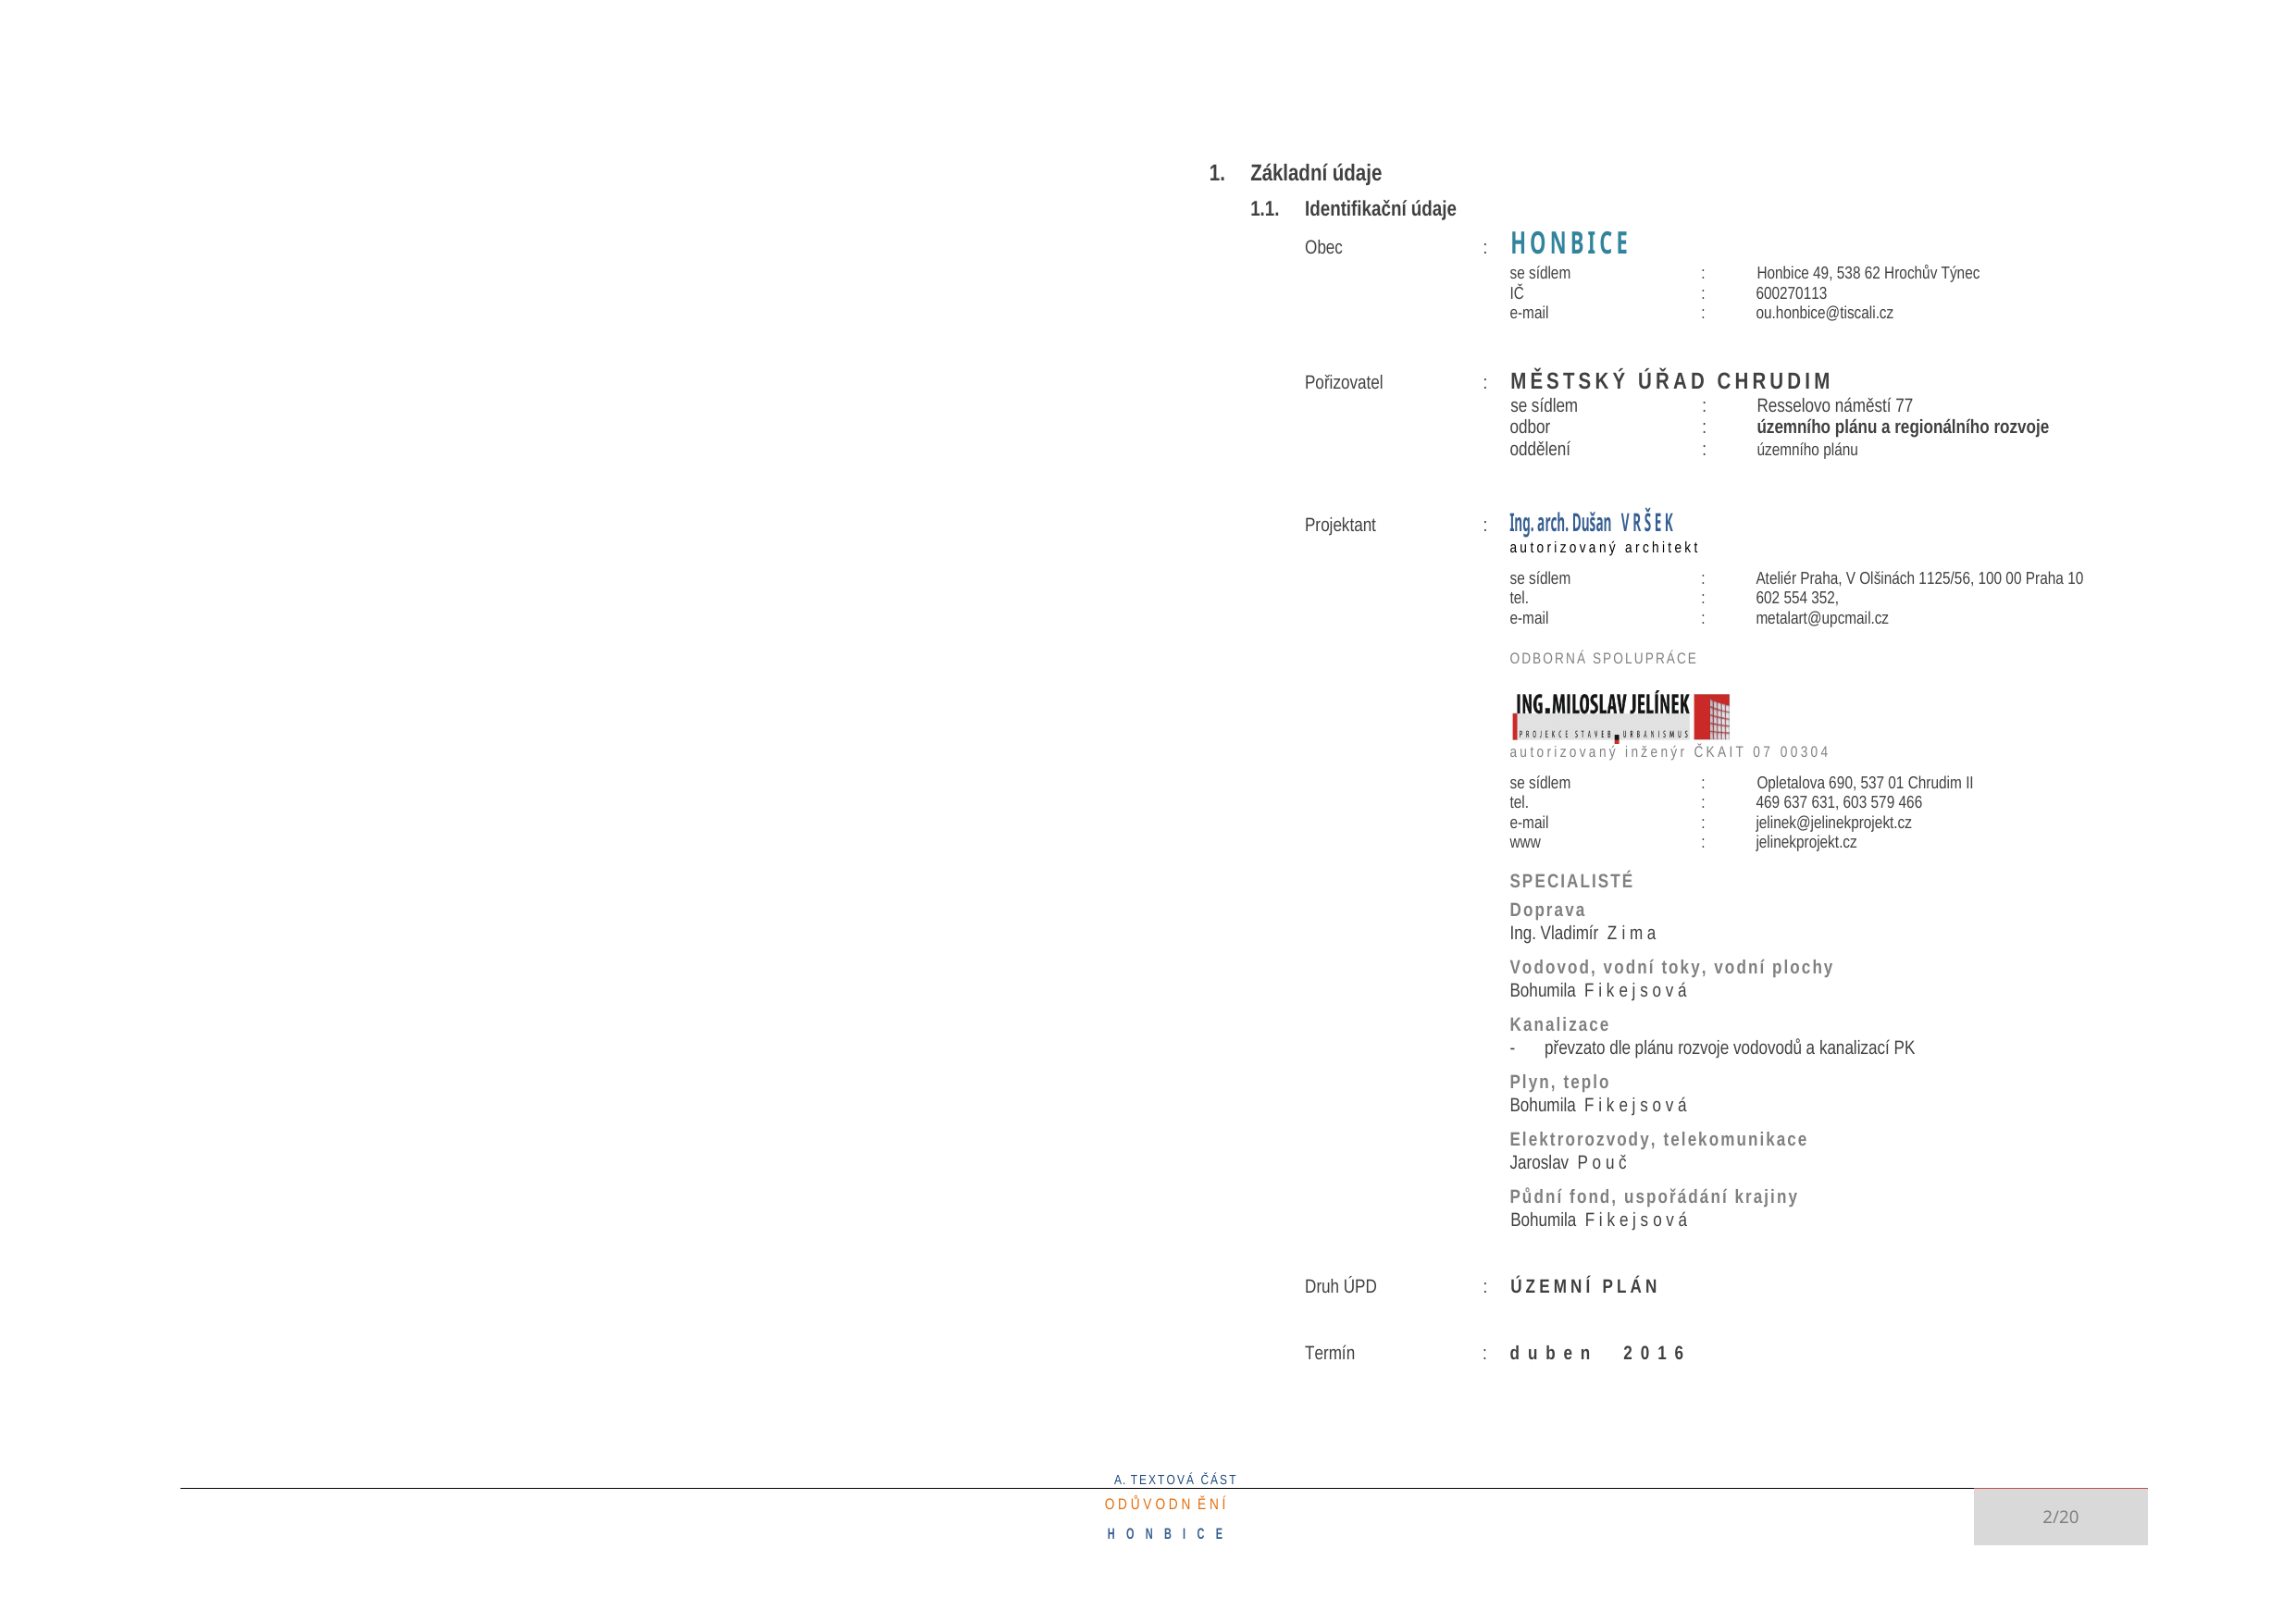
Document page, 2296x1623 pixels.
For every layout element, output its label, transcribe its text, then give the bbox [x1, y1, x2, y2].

text Plyn, teplo [1509, 1070, 2159, 1093]
subtitle převzato dle plánu rozvoje vodovodů a kanalizací PK [1509, 1035, 2159, 1059]
text se sídlem : Opletalova 690, 537 01 Chrudim II [1509, 772, 2159, 792]
text autorizovaný inženýr ČKAIT 07 00304 [1509, 743, 2166, 761]
text Elektrorozvody, telekomunikace [1509, 1127, 2159, 1150]
text www : jelinekprojekt.cz [1509, 832, 2159, 852]
text Ing. Vladimír Z i m a [1509, 921, 2159, 944]
text oddělení : územního plánu [1509, 438, 2166, 460]
text autorizovaný architekt [1509, 539, 2166, 556]
text Doprava [1509, 898, 2159, 921]
subtitle Vodovod, vodní toky, vodní plochy [1509, 955, 2159, 978]
text ODBORNÁ SPOLUPRÁCE [1509, 650, 2159, 667]
subtitle Bohumila F i k e j s o v á [1509, 1093, 2159, 1116]
text e-mail : metalart@upcmail.cz [1509, 608, 2166, 627]
text Jaroslav P o u č [1509, 1150, 2159, 1173]
text e-mail : jelinek@jelinekprojekt.cz [1509, 812, 2159, 832]
text Druh ÚPD : ÚZEMNÍ PLÁN [1305, 1275, 2159, 1297]
text e-mail : ou.honbice@tiscali.cz [1509, 303, 2166, 323]
text se sídlem : Resselovo náměstí 77 [1509, 394, 2159, 415]
subtitle Bohumila F i k e j s o v á [1509, 978, 2159, 1001]
text Pořizovatel : MĚSTSKÝ ÚŘAD CHRUDIM [1305, 367, 2159, 394]
text se sídlem : Ateliér Praha, V Olšinách 1125/56, 100 00 Praha 10 [1509, 567, 2166, 588]
text odbor : územního plánu a regionálního rozvoje [1509, 415, 2159, 438]
text SPECIALISTÉ [1509, 870, 2159, 892]
text Projektant : Ing. arch. Dušan V R Š E K [1305, 504, 2166, 539]
subtitle Půdní fond, uspořádání krajiny [1509, 1184, 2159, 1208]
text 1. Základní údaje [1210, 159, 2159, 185]
text se sídlem : Honbice 49, 538 62 Hrochův Týnec [1509, 263, 2159, 283]
text 1.1. Identifikační údaje [1250, 196, 2159, 221]
text tel. : 469 637 631, 603 579 466 [1509, 792, 2159, 812]
subtitle Bohumila F i k e j s o v á [1509, 1208, 2159, 1231]
text tel. : 602 554 352, [1509, 588, 2166, 608]
text IČ : 600270113 [1509, 283, 2159, 303]
subtitle Kanalizace [1509, 1012, 2159, 1035]
text Termín : d u b e n 2 0 1 6 [1305, 1342, 2159, 1364]
text Obec : HONBICE [1305, 221, 2159, 263]
